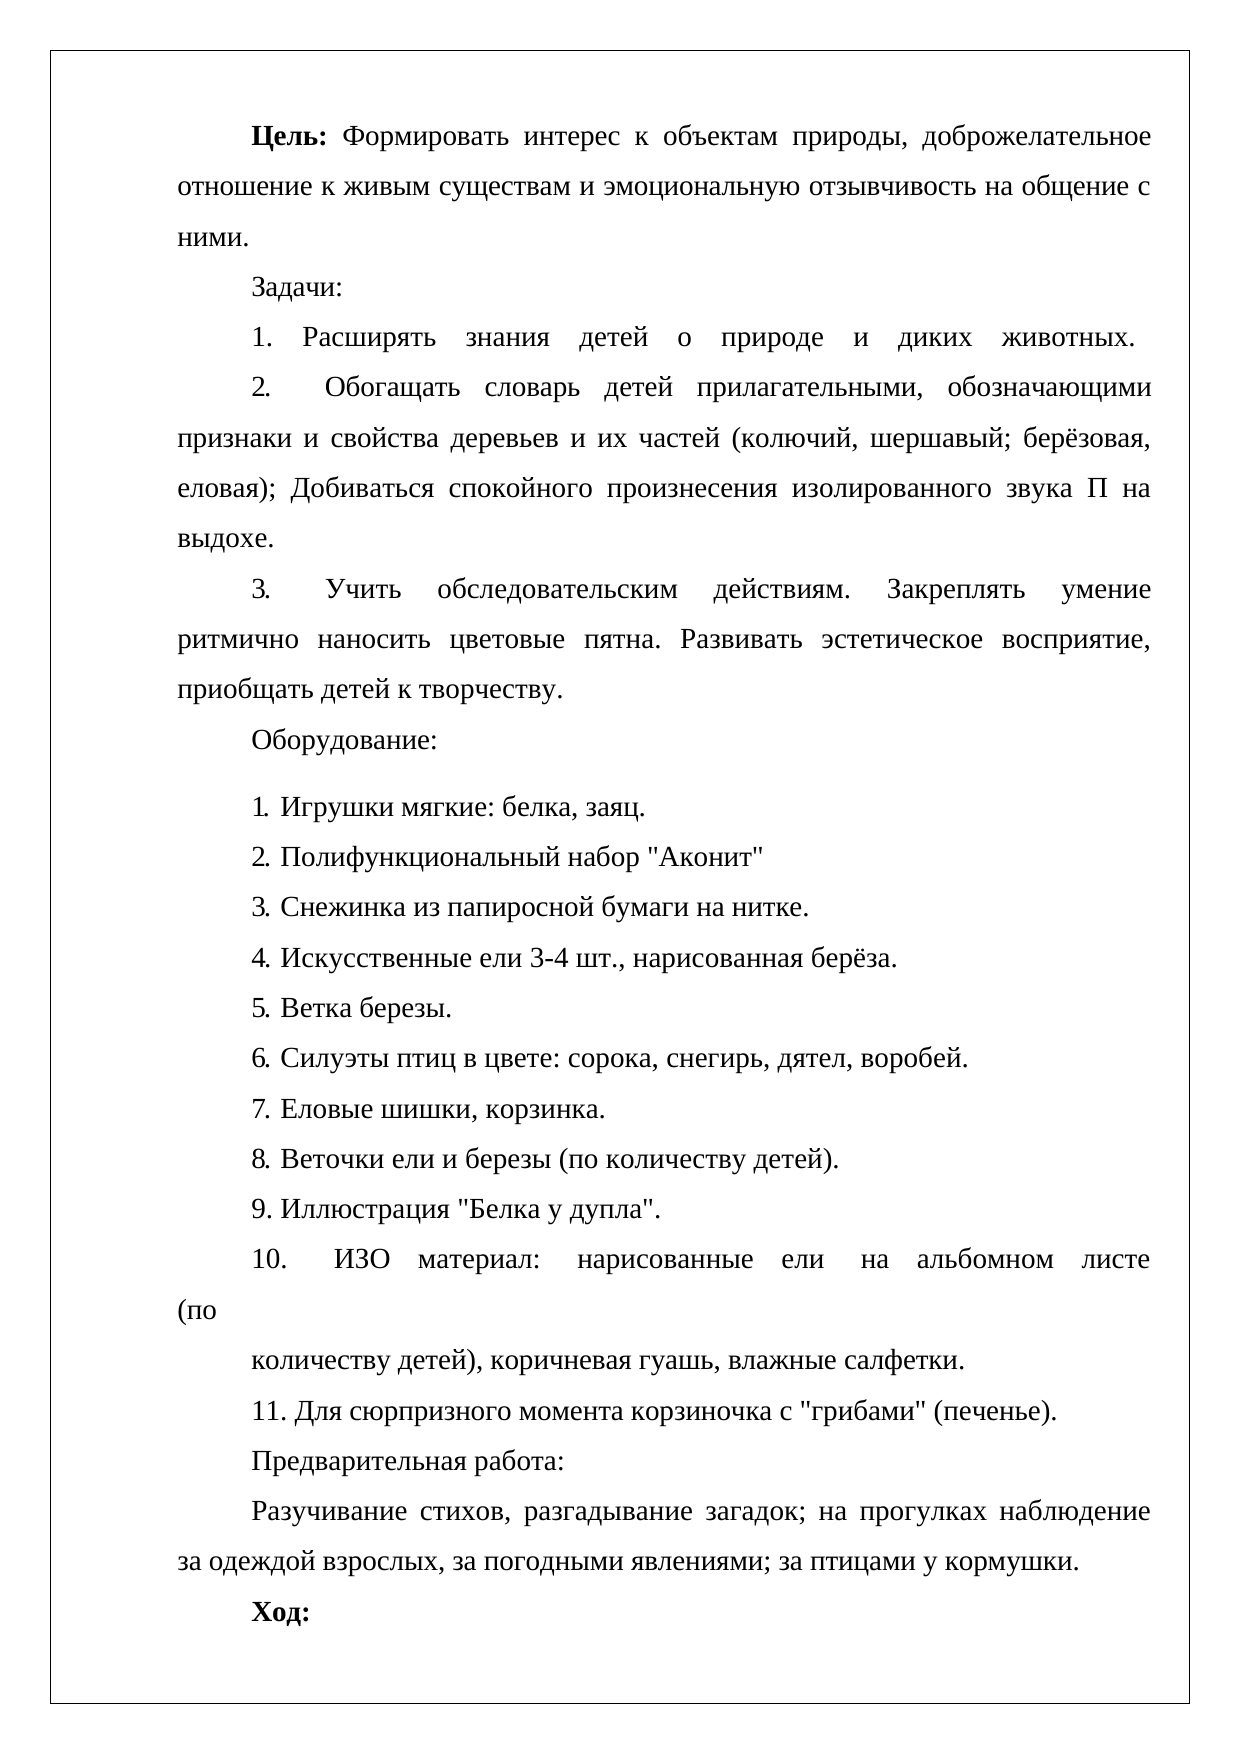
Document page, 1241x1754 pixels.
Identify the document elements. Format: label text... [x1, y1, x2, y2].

text Разучивание стихов, разгадывание загадок; на прогулках наблюдение за одеждой взрослых, за погодными явлениями; за птицами у кормушки. [177, 1493, 1152, 1577]
list Снежинка из папиросной бумаги на нитке. [177, 889, 1152, 923]
list Игрушки мягкие: белка, заяц. [177, 789, 1152, 822]
list Силуэты птиц в цвете: сорока, снегирь, дятел, воробей. [177, 1040, 1152, 1074]
text Предварительная работа: [177, 1443, 1152, 1476]
list Ветка березы. [177, 990, 1152, 1024]
text количеству детей), коричневая гуашь, влажные салфетки. [177, 1342, 1152, 1376]
text 3. Учить обследовательским действиям. Закреплять умение ритмично наносить цветовые пятна. Развивать эстетическое восприятие, приобщать детей к творчеству. [177, 571, 1152, 705]
list Иллюстрация "Белка у дупла". [177, 1191, 1152, 1225]
text 1. Расширять знания детей о природе и диких животных. [177, 319, 1152, 353]
text Ход: [177, 1594, 1152, 1627]
list ИЗО материал: нарисованные ели на альбомном листе (по [177, 1242, 1152, 1326]
list Полифункциональный набор "Аконит" [177, 839, 1152, 873]
text 2. Обогащать словарь детей прилагательными, обозначающими признаки и свойства деревьев и их частей (колючий, шершавый; берёзовая, еловая); Добиваться спокойного произнесения изолированного звука П на выдохе. [177, 369, 1152, 554]
list Искусственные ели 3-4 шт., нарисованная берёза. [177, 940, 1152, 973]
text Задачи: [177, 269, 1152, 302]
text Оборудование: [177, 722, 1152, 755]
text Цель: Формировать интерес к объектам природы, доброжелательное отношение к живым существам и эмоциональную отзывчивость на общение с ними. [177, 118, 1152, 252]
text 11. Для сюрпризного момента корзиночка с "грибами" (печенье). [177, 1393, 1152, 1426]
list Веточки ели и березы (по количеству детей). [177, 1141, 1152, 1174]
list Еловые шишки, корзинка. [177, 1091, 1152, 1124]
